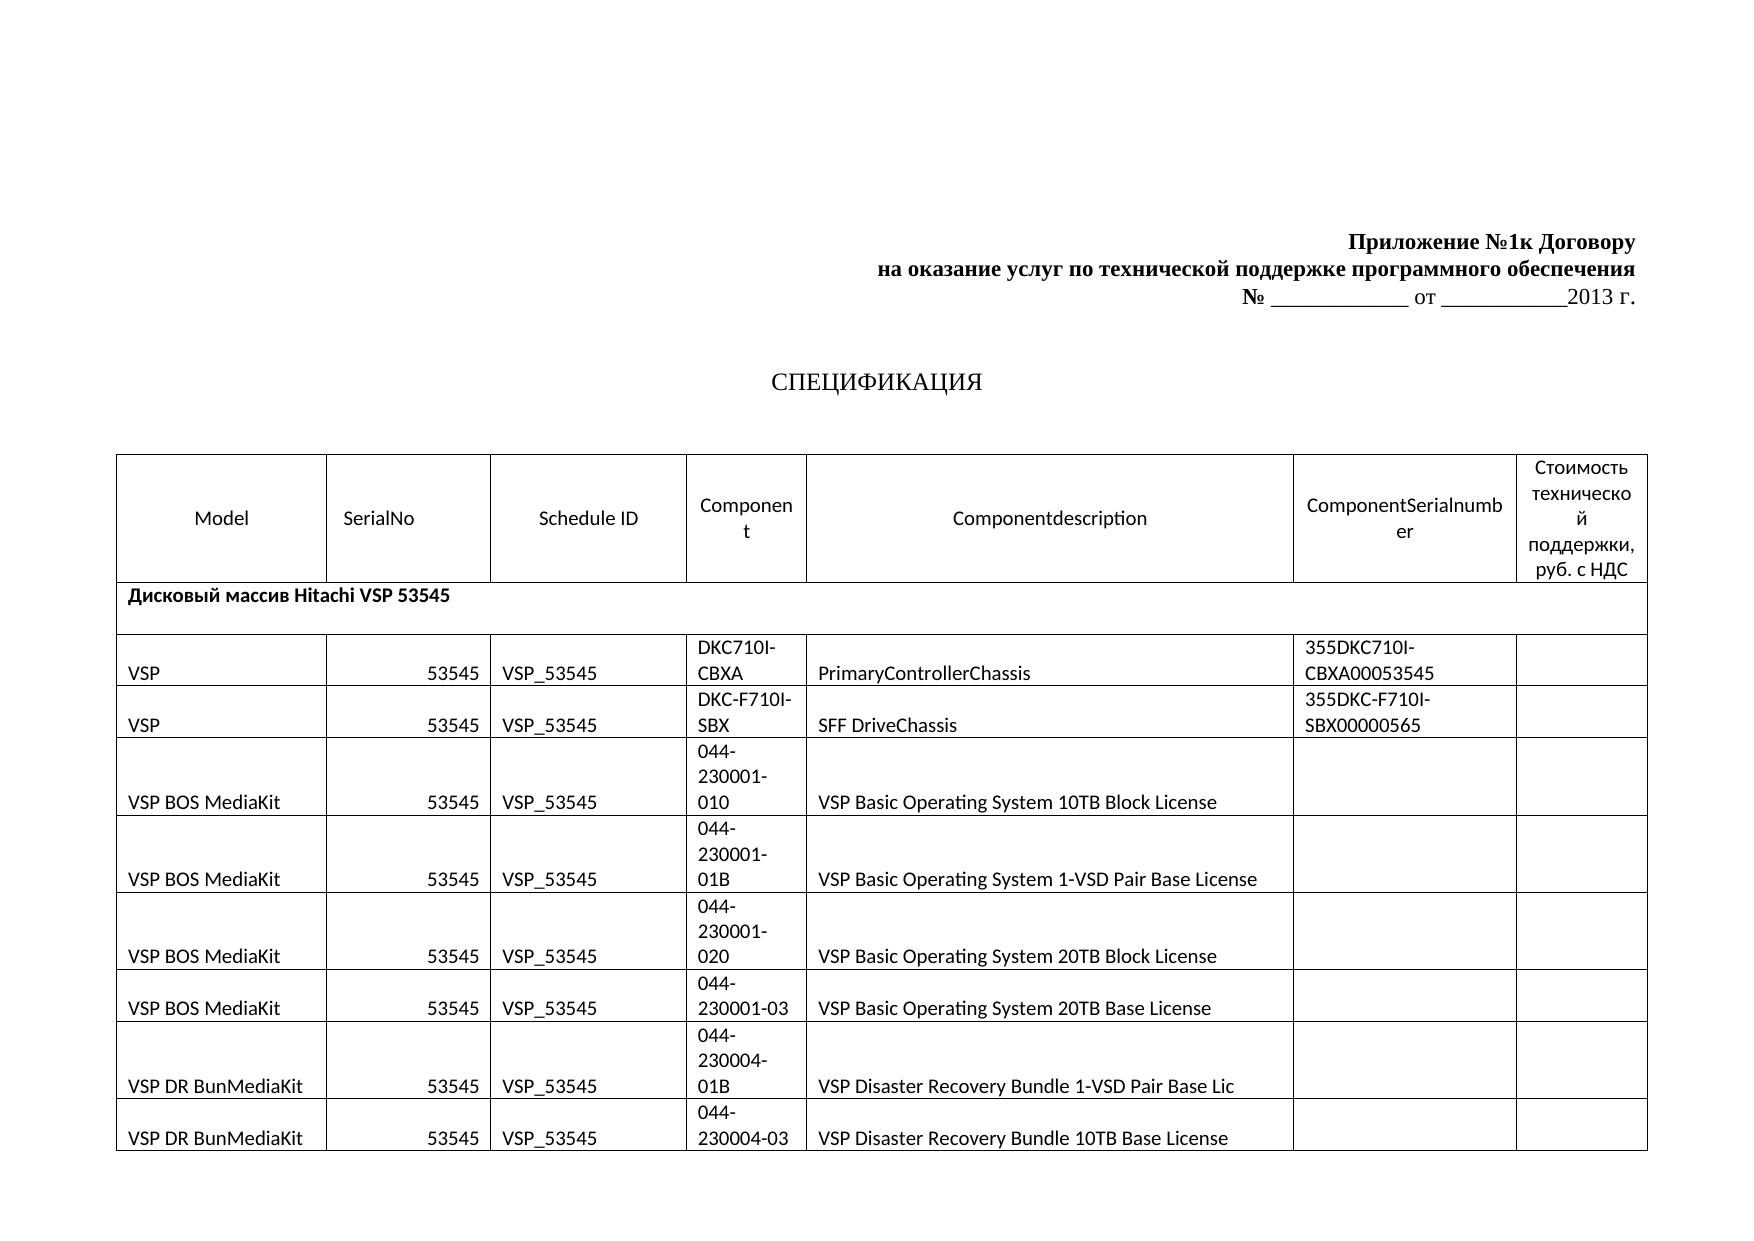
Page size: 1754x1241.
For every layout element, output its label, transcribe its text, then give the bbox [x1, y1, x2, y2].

table_header Componentdescription [807, 455, 1293, 582]
table_cell 53545 [327, 893, 490, 969]
table_cell 044-230001-010 [687, 738, 806, 814]
table_cell VSP_53545 [491, 635, 686, 685]
table_cell 53545 [327, 635, 490, 685]
table_cell 53545 [327, 686, 490, 737]
table_cell [1294, 970, 1516, 1021]
table_cell [1517, 686, 1647, 737]
table_cell VSP BOS MediaKit [117, 893, 326, 969]
table_cell 044-230004-01B [687, 1022, 806, 1098]
table_cell [1517, 970, 1647, 1021]
table_cell 044-230001-020 [687, 893, 806, 969]
table_cell [1294, 893, 1516, 969]
table_cell [1517, 1099, 1647, 1150]
table_cell VSP_53545 [491, 1022, 686, 1098]
table_cell VSP_53545 [491, 816, 686, 892]
table_cell VSP_53545 [491, 970, 686, 1021]
table_cell VSP Basic Operating System 1-VSD Pair Base License [807, 816, 1293, 892]
table_cell DKC-F710I-SBX [687, 686, 806, 737]
table_cell VSP_53545 [491, 738, 686, 814]
table_cell 044-230001-01B [687, 816, 806, 892]
table_cell VSP Basic Operating System 20TB Base License [807, 970, 1293, 1021]
table_cell VSP_53545 [491, 893, 686, 969]
table_cell [1517, 816, 1647, 892]
table_header Component [687, 455, 806, 582]
table_cell PrimaryControllerChassis [807, 635, 1293, 685]
text Приложение №1к Договору [118, 228, 1636, 254]
table_cell [1294, 816, 1516, 892]
table_cell 53545 [327, 1099, 490, 1150]
table_cell VSP BOS MediaKit [117, 816, 326, 892]
table_cell VSP Basic Operating System 20TB Block License [807, 893, 1293, 969]
table_cell [1294, 1099, 1516, 1150]
table_cell 53545 [327, 816, 490, 892]
table_cell 53545 [327, 1022, 490, 1098]
text на оказание услуг по технической поддержке программного обеспечения [118, 254, 1636, 281]
table_cell VSP [117, 635, 326, 685]
table_header Стоимость технической поддержки, руб. с НДС [1517, 455, 1647, 582]
table_cell 53545 [327, 970, 490, 1021]
table_header SerialNo [327, 455, 490, 582]
table_cell [1517, 738, 1647, 814]
table_cell 044-230001-03 [687, 970, 806, 1021]
table_cell Дисковый массив Hitachi VSP 53545 [117, 583, 1647, 633]
table_cell [1517, 893, 1647, 969]
table_cell VSP [117, 686, 326, 737]
table_cell [1294, 738, 1516, 814]
table_cell 355DKC-F710I-SBX00000565 [1294, 686, 1516, 737]
table_header Schedule ID [491, 455, 686, 582]
table_cell VSP DR BunMediaKit [117, 1099, 326, 1150]
table_cell VSP BOS MediaKit [117, 738, 326, 814]
table_cell VSP BOS MediaKit [117, 970, 326, 1021]
table_cell SFF DriveChassis [807, 686, 1293, 737]
text СПЕЦИФИКАЦИЯ [118, 367, 1636, 396]
table_header ComponentSerialnumber [1294, 455, 1516, 582]
table_cell 355DKC710I-CBXA00053545 [1294, 635, 1516, 685]
table_cell VSP Disaster Recovery Bundle 10TB Base License [807, 1099, 1293, 1150]
table_cell VSP_53545 [491, 1099, 686, 1150]
table_cell DKC710I-CBXA [687, 635, 806, 685]
table_cell 044-230004-03 [687, 1099, 806, 1150]
table_header Model [117, 455, 326, 582]
table_cell [1294, 1022, 1516, 1098]
table_cell VSP DR BunMediaKit [117, 1022, 326, 1098]
table_cell VSP Disaster Recovery Bundle 1-VSD Pair Base Lic [807, 1022, 1293, 1098]
table_cell [1517, 1022, 1647, 1098]
text № ____________ от ___________2013 г. [118, 281, 1636, 310]
table_cell [1517, 635, 1647, 685]
table_cell VSP_53545 [491, 686, 686, 737]
table_cell 53545 [327, 738, 490, 814]
table_cell VSP Basic Operating System 10TB Block License [807, 738, 1293, 814]
